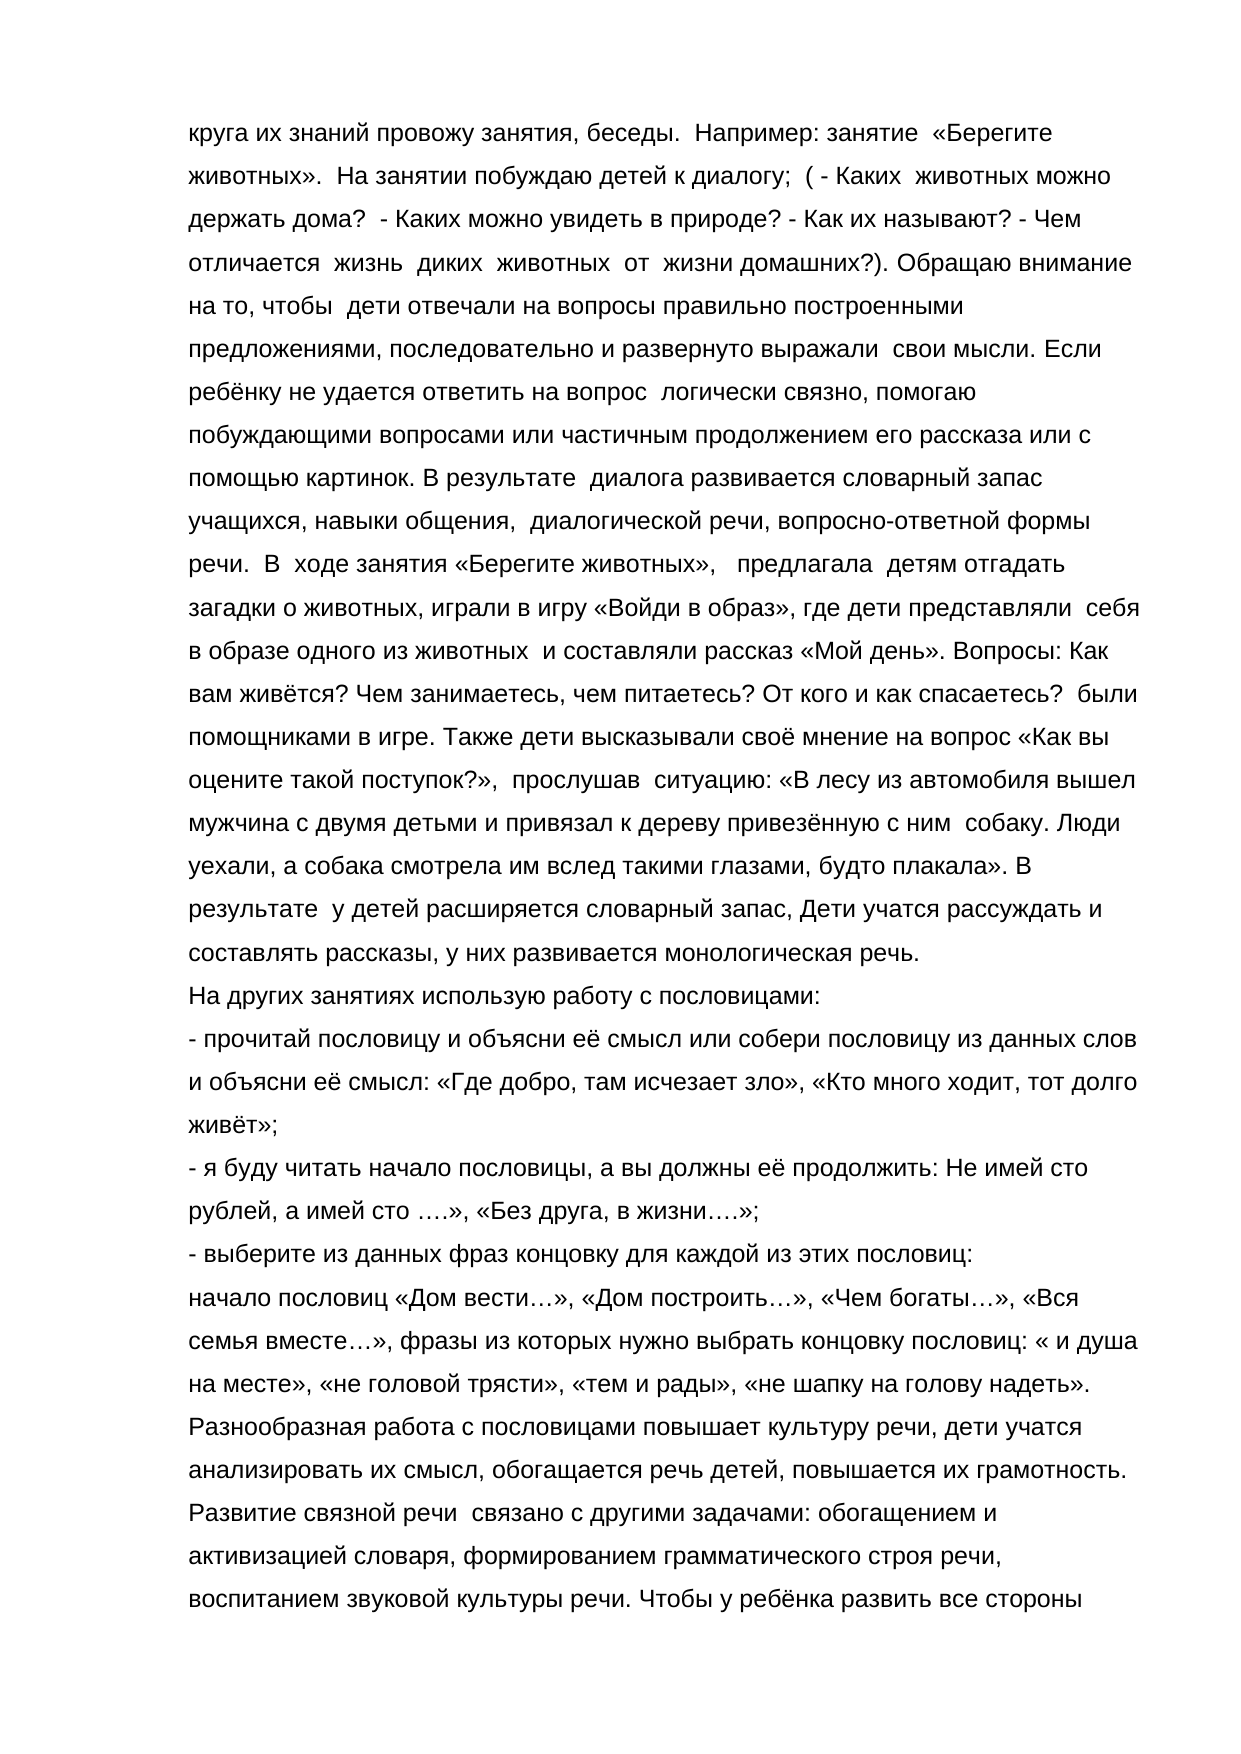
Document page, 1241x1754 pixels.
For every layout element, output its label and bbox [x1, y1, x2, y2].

text [188, 118, 1152, 1613]
